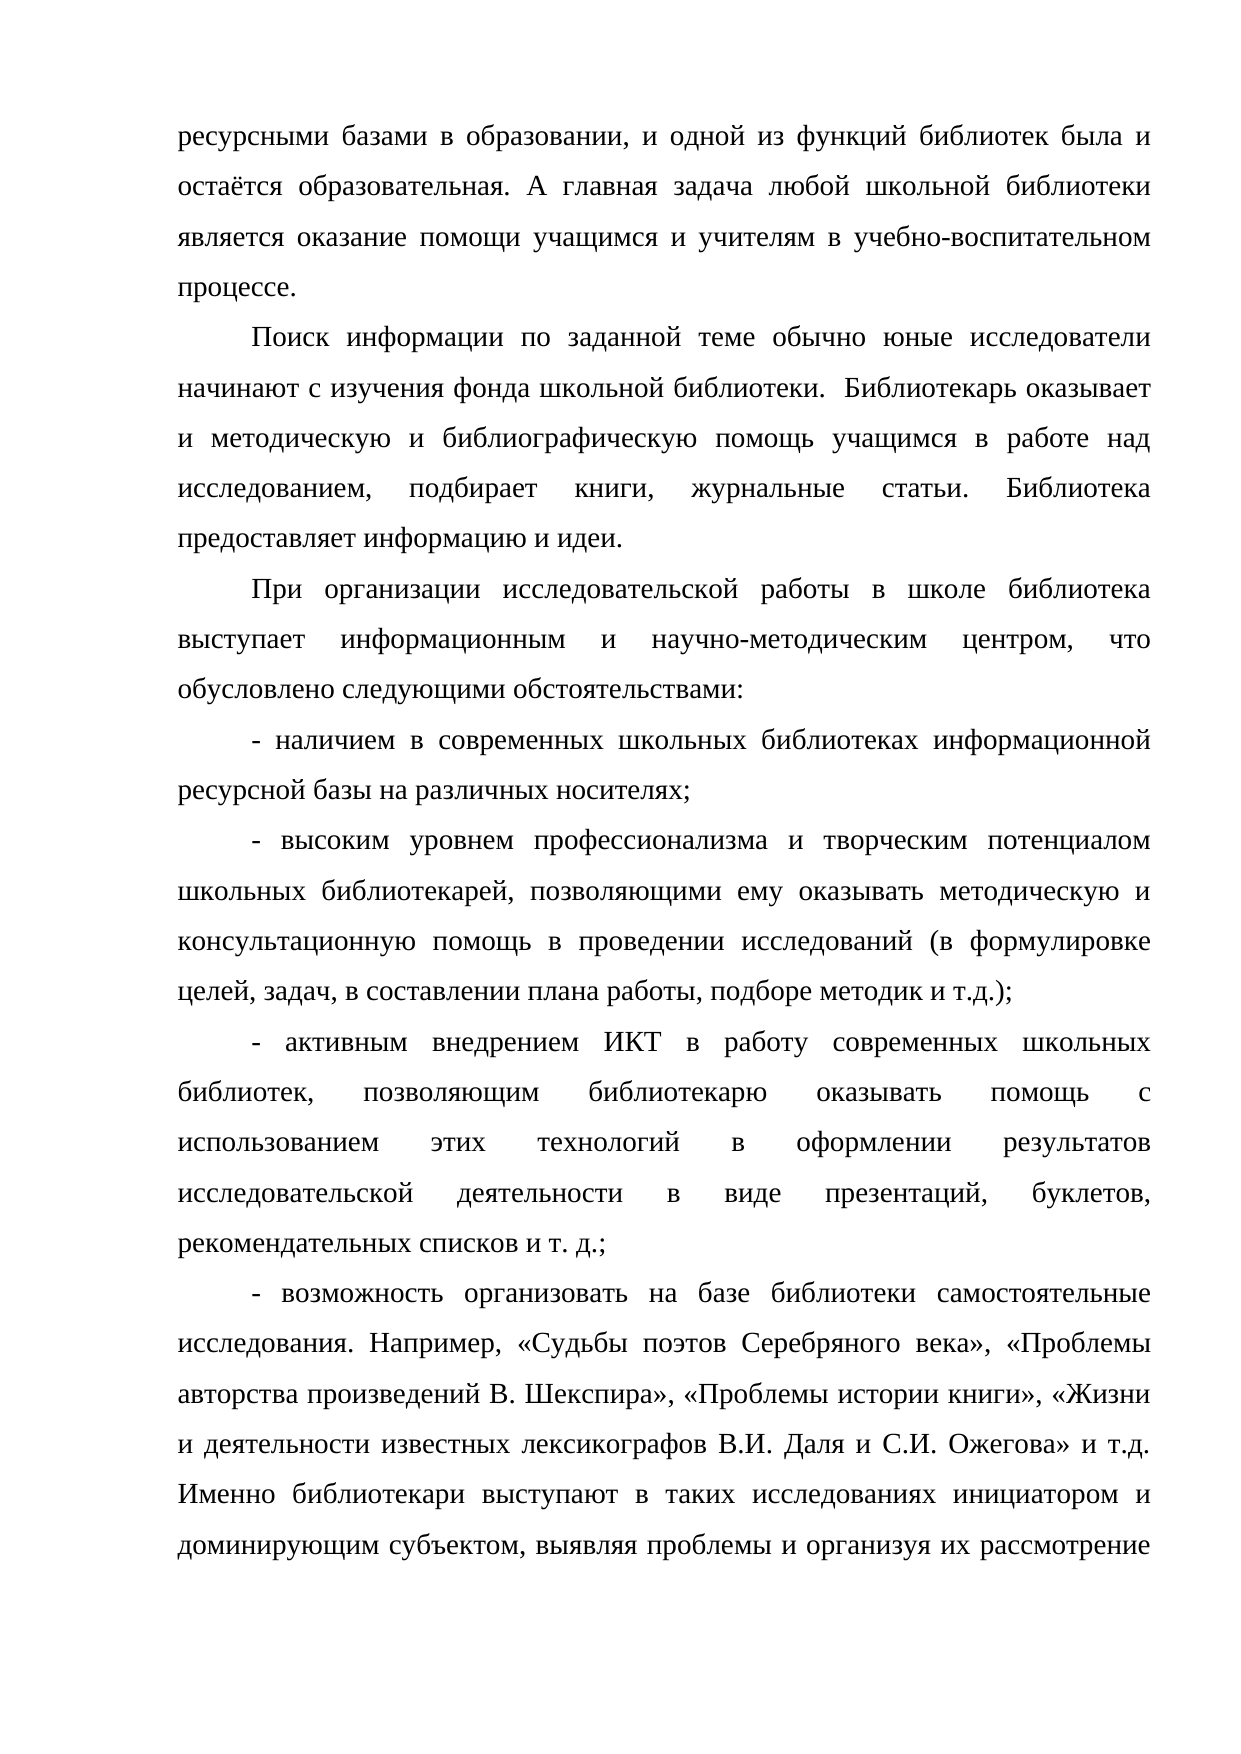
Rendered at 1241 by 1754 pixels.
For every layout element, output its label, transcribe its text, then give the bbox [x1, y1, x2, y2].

text Поиск информации по заданной теме обычно юные исследователи начинают с изучения фонда школьной библиотеки. Библиотекарь оказывает и методическую и библиографическую помощь учащимся в работе над исследованием, подбирает книги, журнальные статьи. Библиотека предоставляет информацию и идеи. [177, 319, 1152, 554]
text - наличием в современных школьных библиотеках информационной ресурсной базы на различных носителях; [177, 722, 1152, 806]
text При организации исследовательской работы в школе библиотека выступает информационным и научно-методическим центром, что обусловлено следующими обстоятельствами: [177, 571, 1152, 705]
text - высоким уровнем профессионализма и творческим потенциалом школьных библиотекарей, позволяющими ему оказывать методическую и консультационную помощь в проведении исследований (в формулировке целей, задач, в составлении плана работы, подборе методик и т.д.); [177, 822, 1152, 1007]
text - активным внедрением ИКТ в работу современных школьных библиотек, позволяющим библиотекарю оказывать помощь с использованием этих технологий в оформлении результатов исследовательской деятельности в виде презентаций, буклетов, рекомендательных списков и т. д.; [177, 1024, 1152, 1258]
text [177, 1275, 1152, 1560]
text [177, 118, 1152, 303]
